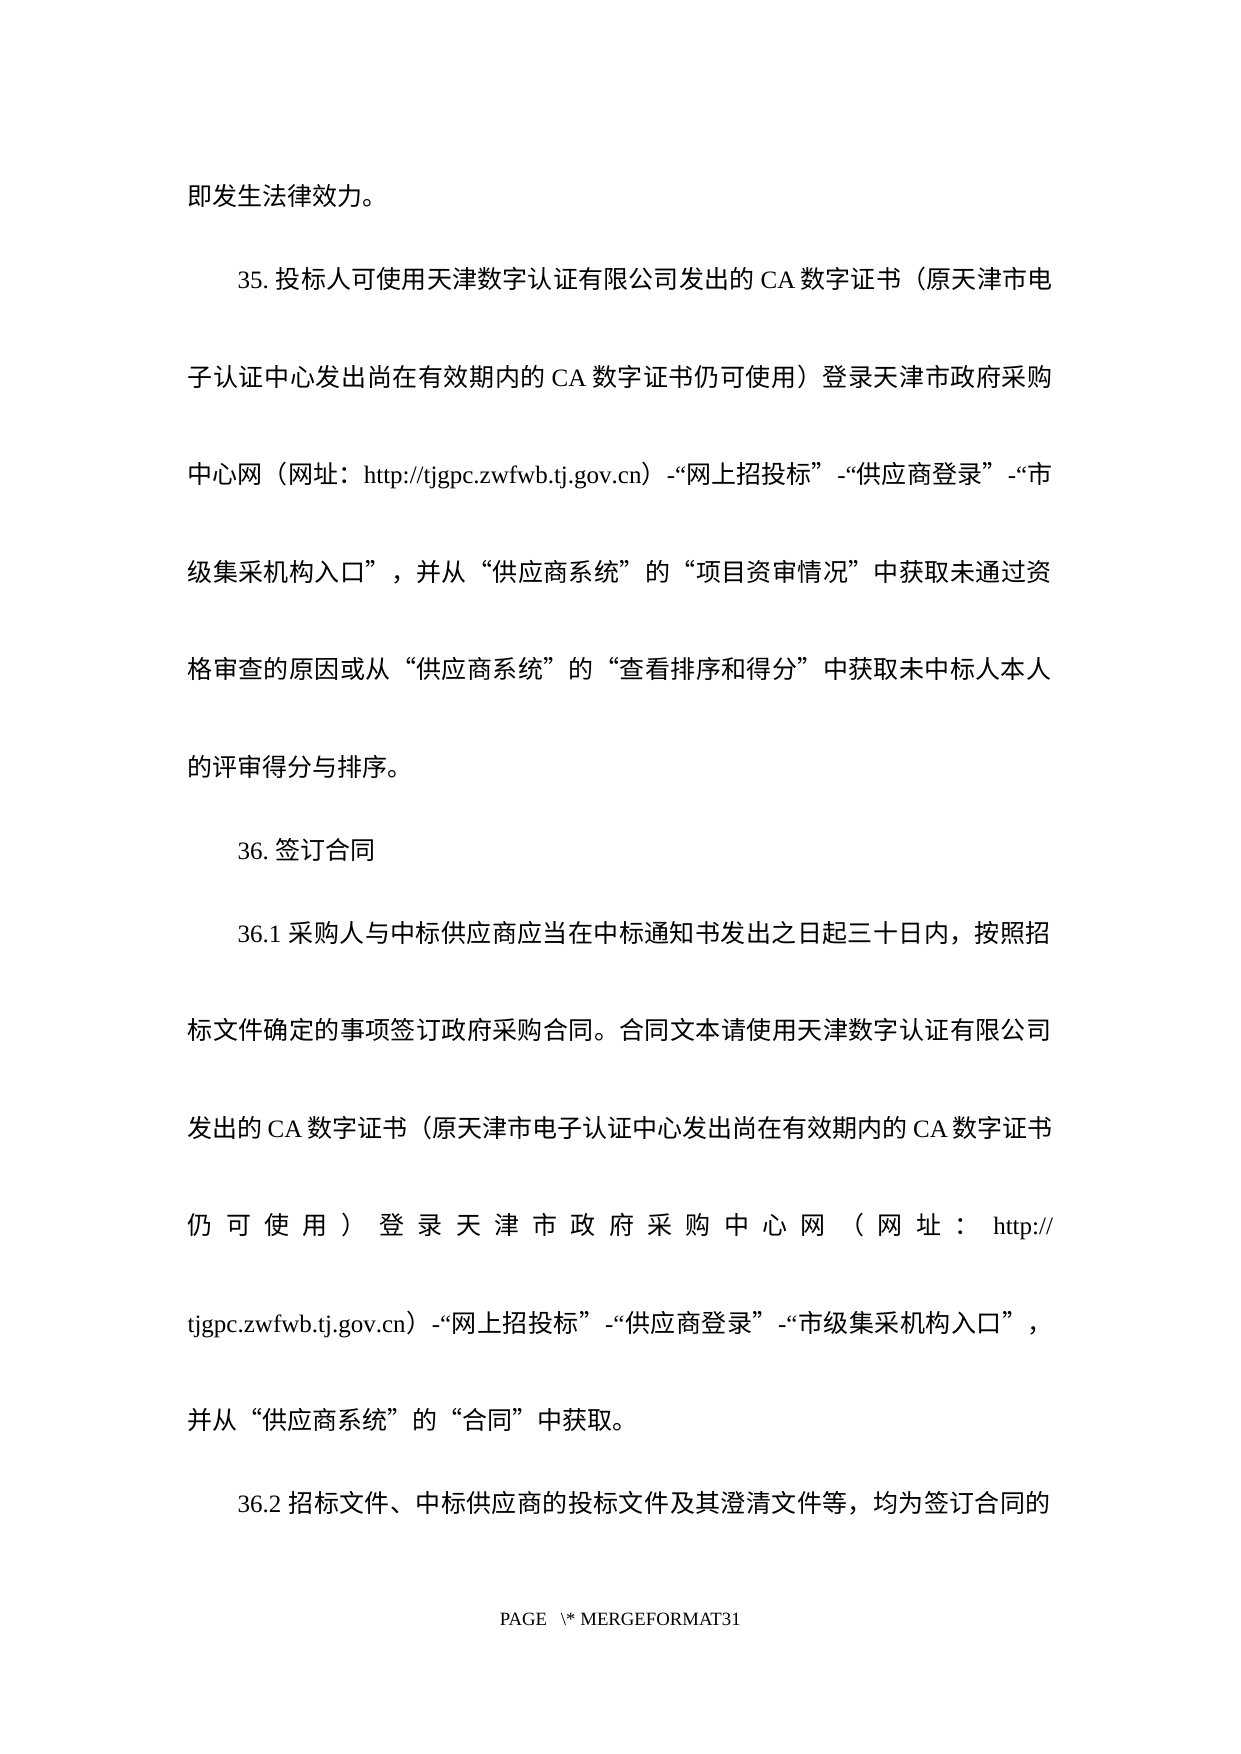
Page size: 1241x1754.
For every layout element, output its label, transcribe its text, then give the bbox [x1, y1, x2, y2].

text 36.1 采购人与中标供应商应当在中标通知书发出之日起三十日内，按照招标文件确定的事项签订政府采购合同。合同文本请使用天津数字认证有限公司发出的CA数字证书（原天津市电子认证中心发出尚在有效期内的CA数字证书仍可使用）登录天津市政府采购中心网（网址：http://tjgpc.zwfwb.tj.gov.cn）-“网上招投标”-“供应商登录”-“市级集采机构入口”，并从“供应商系统”的“合同”中获取。 [187, 899, 1053, 1451]
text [187, 162, 1053, 227]
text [187, 1469, 1053, 1534]
text 35. 投标人可使用天津数字认证有限公司发出的CA数字证书（原天津市电子认证中心发出尚在有效期内的CA数字证书仍可使用）登录天津市政府采购中心网（网址：http://tjgpc.zwfwb.tj.gov.cn）-“网上招投标”-“供应商登录”-“市级集采机构入口”，并从“供应商系统”的“项目资审情况”中获取未通过资格审查的原因或从“供应商系统”的“查看排序和得分”中获取未中标人本人的评审得分与排序。 [187, 245, 1053, 798]
text 36. 签订合同 [187, 816, 1053, 881]
